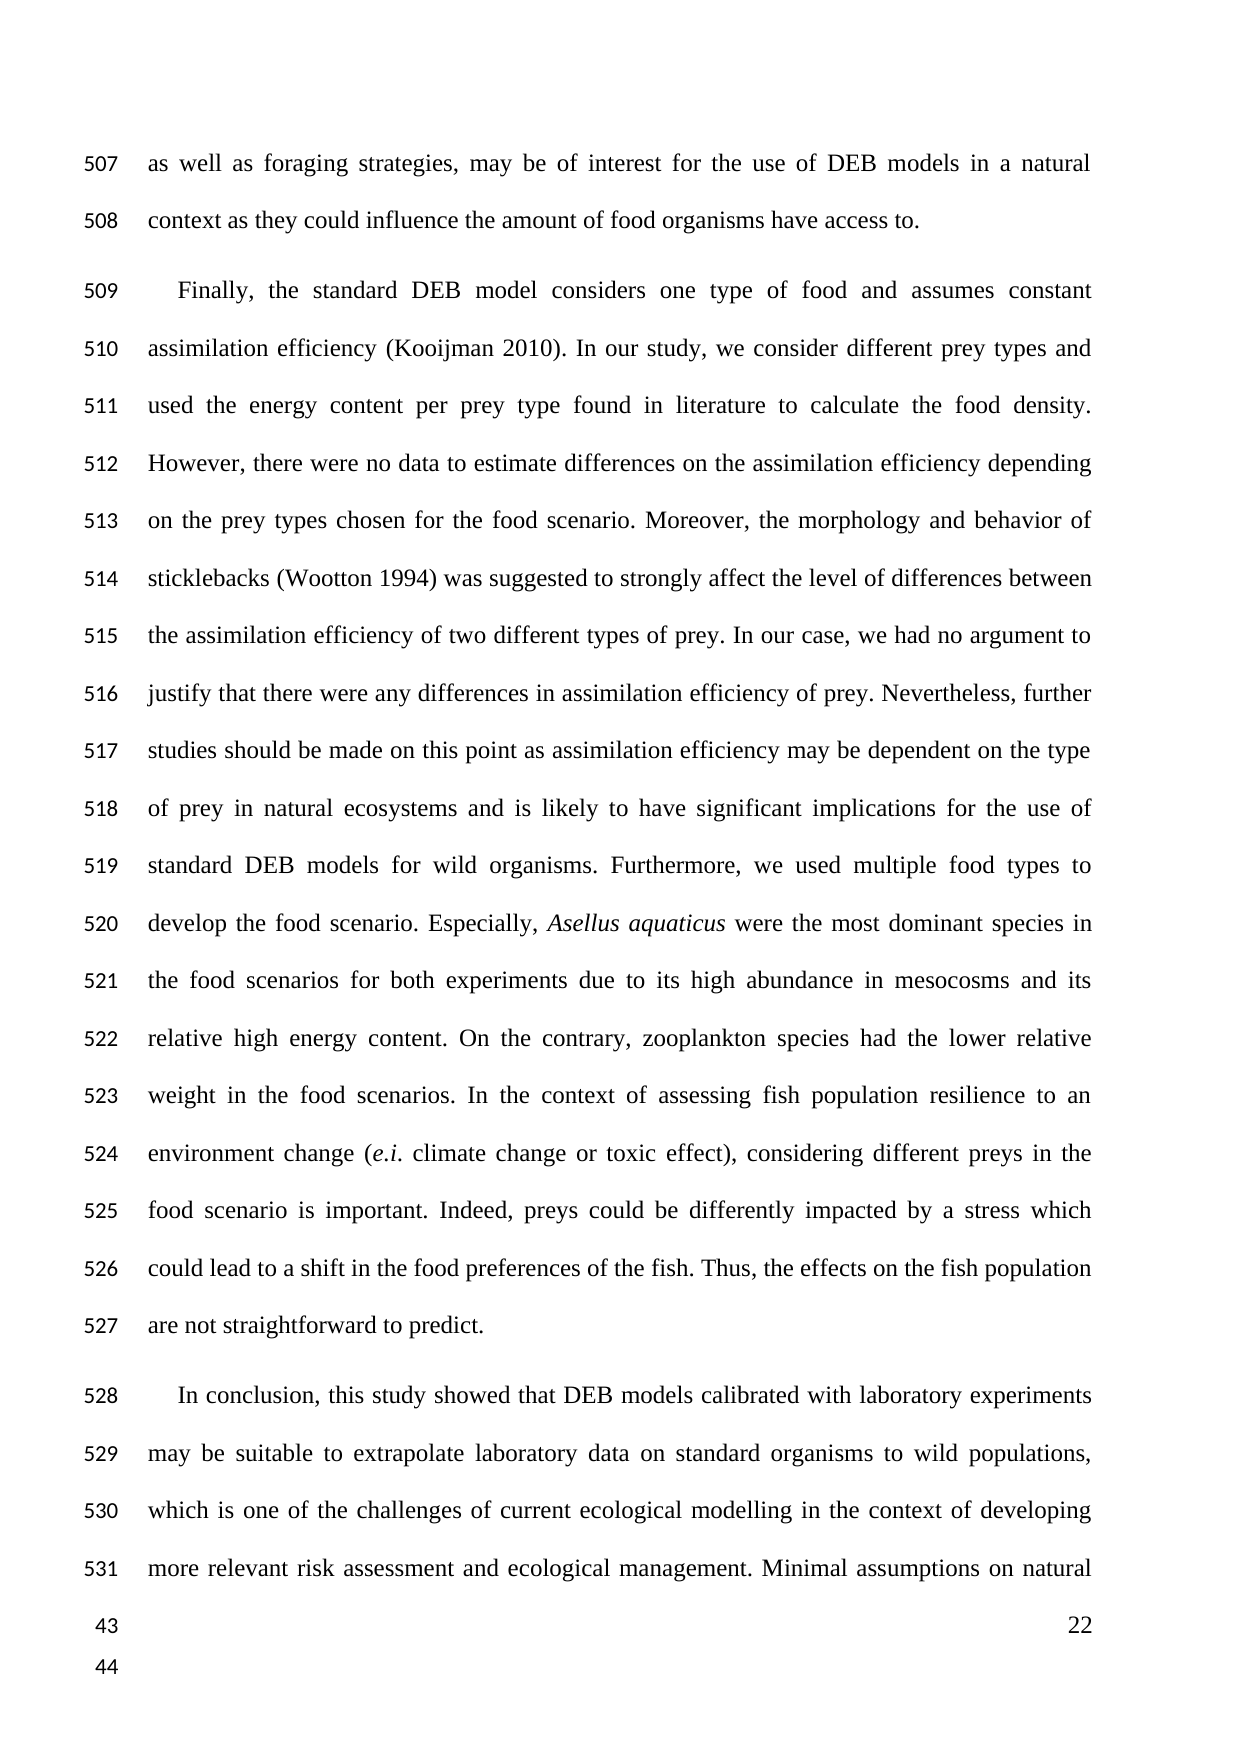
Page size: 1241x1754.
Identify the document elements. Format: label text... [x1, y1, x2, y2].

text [148, 148, 1093, 234]
text Finally, the standard DEB model considers one type of food and assumes constant assimilation efficiency (Kooijman 2010). In our study, we consider different prey types and used the energy content per prey type found in literature to calculate the food density. However, there were no data to estimate differences on the assimilation efficiency depending on the prey types chosen for the food scenario. Moreover, the morphology and behavior of sticklebacks (Wootton 1994) was suggested to strongly affect the level of differences between the assimilation efficiency of two different types of prey. In our case, we had no argument to justify that there were any differences in assimilation efficiency of prey. Nevertheless, further studies should be made on this point as assimilation efficiency may be dependent on the type of prey in natural ecosystems and is likely to have significant implications for the use of standard DEB models for wild organisms. Furthermore, we used multiple food types to develop the food scenario. Especially, Asellus aquaticus were the most dominant species in the food scenarios for both experiments due to its high abundance in mesocosms and its relative high energy content. On the contrary, zooplankton species had the lower relative weight in the food scenarios. In the context of assessing fish population resilience to an environment change (e.i. climate change or toxic effect), considering different preys in the food scenario is important. Indeed, preys could be differently impacted by a stress which could lead to a shift in the food preferences of the fish. Thus, the effects on the fish population are not straightforward to predict. [148, 275, 1093, 1339]
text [148, 1380, 1093, 1581]
